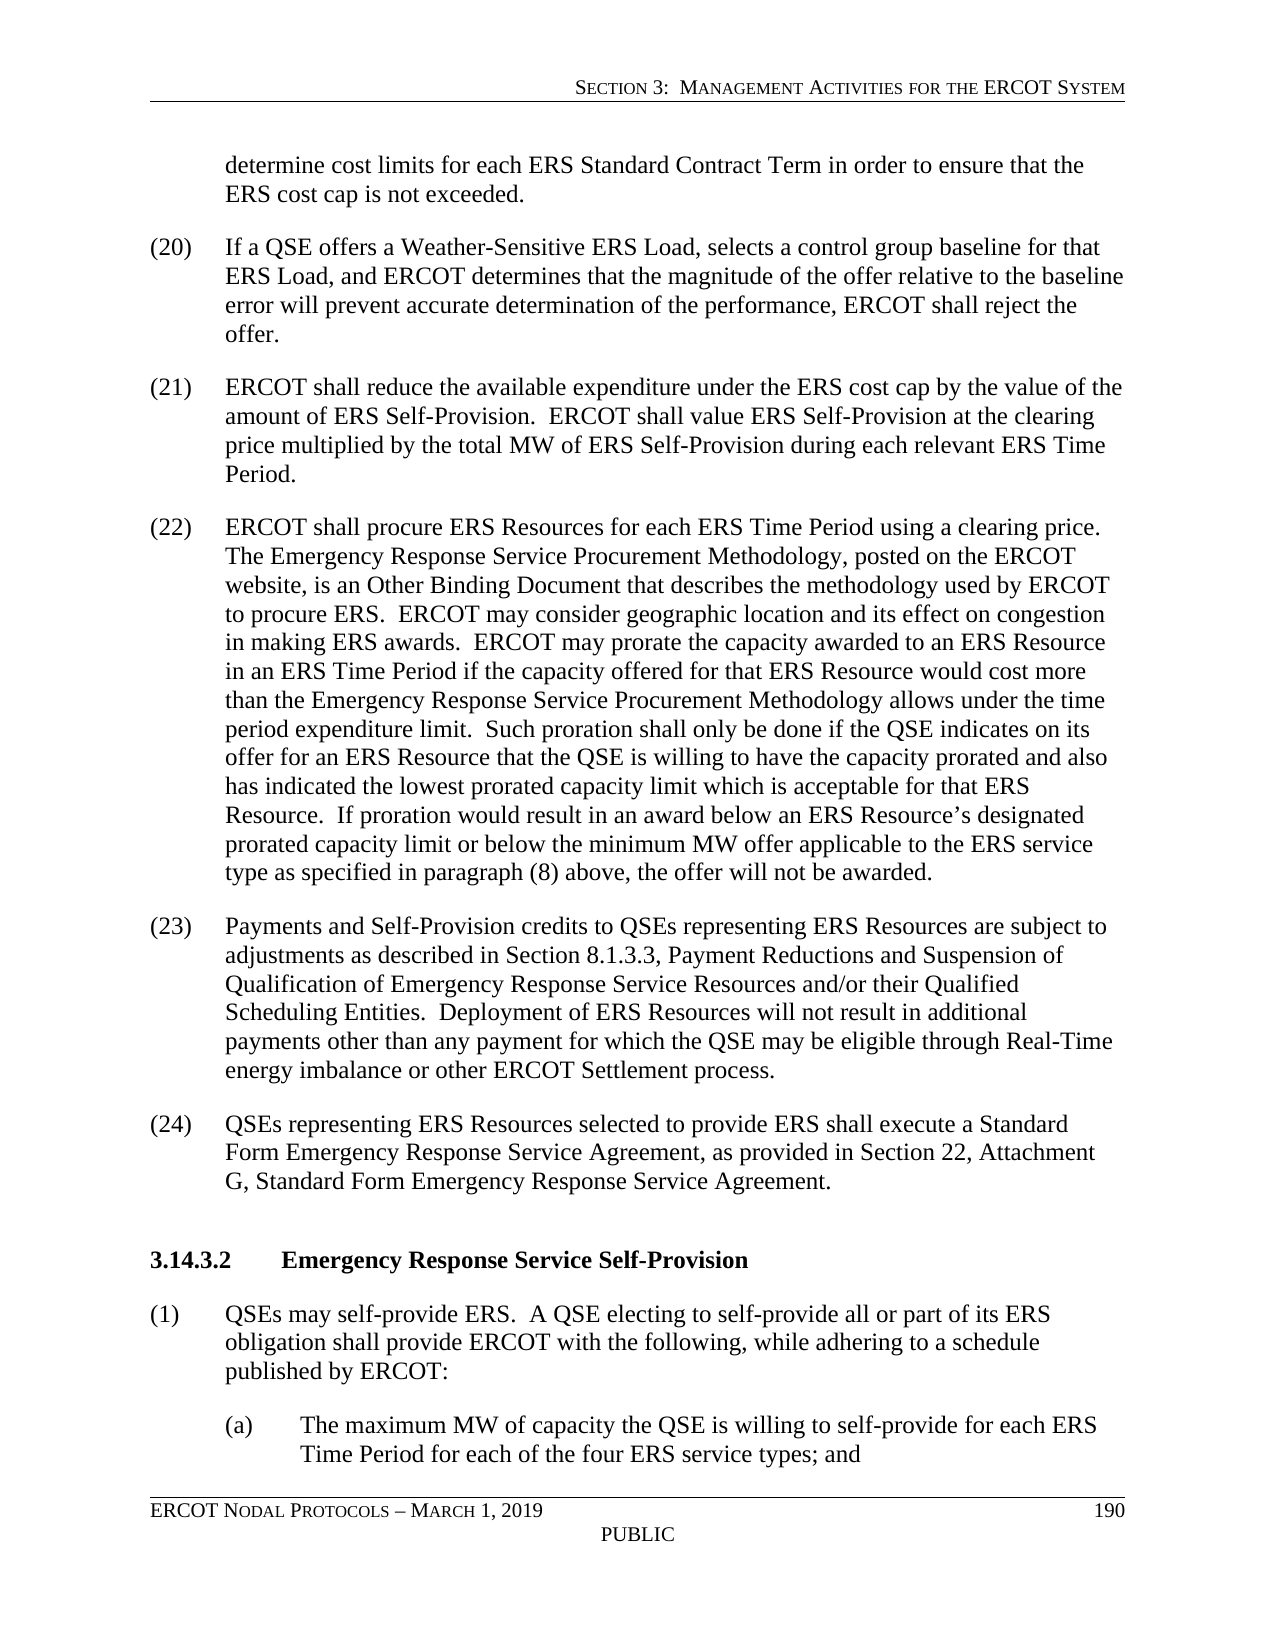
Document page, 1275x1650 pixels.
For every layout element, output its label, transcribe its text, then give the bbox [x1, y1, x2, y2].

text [150, 150, 1125, 207]
text (22) ERCOT shall procure ERS Resources for each ERS Time Period using a clearing price. The Emergency Response Service Procurement Methodology, posted on the ERCOT website, is an Other Binding Document that describes the methodology used by ERCOT to procure ERS. ERCOT may consider geographic location and its effect on congestion in making ERS awards. ERCOT may prorate the capacity awarded to an ERS Resource in an ERS Time Period if the capacity offered for that ERS Resource would cost more than the Emergency Response Service Procurement Methodology allows under the time period expenditure limit. Such proration shall only be done if the QSE indicates on its offer for an ERS Resource that the QSE is willing to have the capacity prorated and also has indicated the lowest prorated capacity limit which is acceptable for that ERS Resource. If proration would result in an award below an ERS Resource’s designated prorated capacity limit or below the minimum MW offer applicable to the ERS service type as specified in paragraph (8) above, the offer will not be awarded. [150, 512, 1125, 886]
list (a) The maximum MW of capacity the QSE is willing to self-provide for each ERS Time Period for each of the four ERS service types; and [225, 1410, 1125, 1467]
text 3.14.3.2 Emergency Response Service Self-Provision [150, 1245, 1125, 1274]
text (21) ERCOT shall reduce the available expenditure under the ERS cost cap by the value of the amount of ERS Self-Provision. ERCOT shall value ERS Self-Provision at the clearing price multiplied by the total MW of ERS Self-Provision during each relevant ERS Time Period. [150, 372, 1125, 487]
text (24) QSEs representing ERS Resources selected to provide ERS shall execute a Standard Form Emergency Response Service Agreement, as provided in Section 22, Attachment G, Standard Form Emergency Response Service Agreement. [150, 1109, 1125, 1195]
text (23) Payments and Self-Provision credits to QSEs representing ERS Resources are subject to adjustments as described in Section 8.1.3.3, Payment Reductions and Suspension of Qualification of Emergency Response Service Resources and/or their Qualified Scheduling Entities. Deployment of ERS Resources will not result in additional payments other than any payment for which the QSE may be eligible through Real-Time energy imbalance or other ERCOT Settlement process. [150, 911, 1125, 1084]
text (1) QSEs may self-provide ERS. A QSE electing to self-provide all or part of its ERS obligation shall provide ERCOT with the following, while adhering to a schedule published by ERCOT: [150, 1299, 1125, 1385]
text (20) If a QSE offers a Weather-Sensitive ERS Load, selects a control group baseline for that ERS Load, and ERCOT determines that the magnitude of the offer relative to the baseline error will prevent accurate determination of the performance, ERCOT shall reject the offer. [150, 232, 1125, 347]
